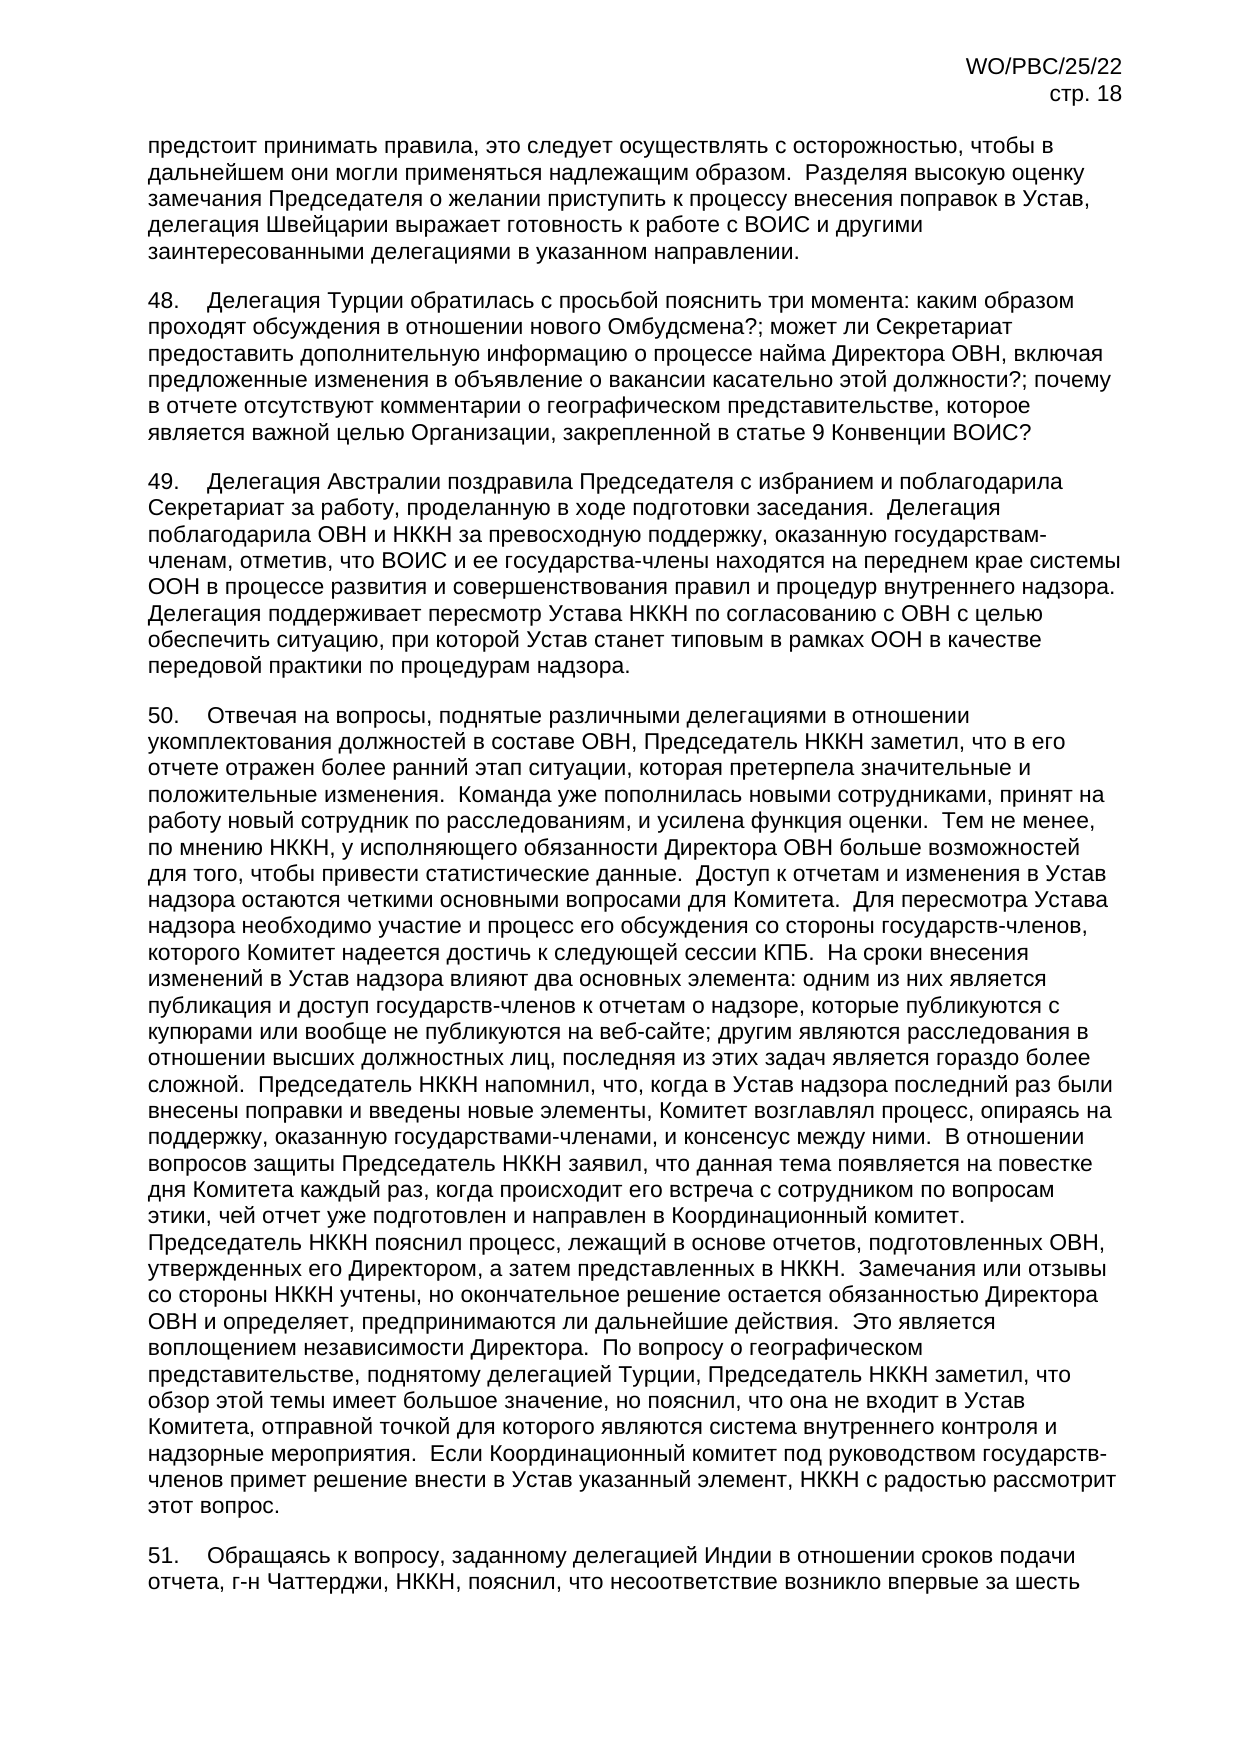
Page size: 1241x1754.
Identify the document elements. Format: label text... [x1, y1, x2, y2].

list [148, 132, 1122, 264]
list Делегация Турции обратилась с просьбой пояснить три момента: каким образом проходят обсуждения в отношении нового Омбудсмена?; может ли Секретариат предоставить дополнительную информацию о процессе найма Директора ОВН, включая предложенные изменения в объявление о вакансии касательно этой должности?; почему в отчете отсутствуют комментарии о географическом представительстве, которое является важной целью Организации, закрепленной в статье 9 Конвенции ВОИС? [148, 287, 1122, 445]
list Делегация Австралии поздравила Председателя с избранием и поблагодарила Секретариат за работу, проделанную в ходе подготовки заседания. Делегация поблагодарила ОВН и НККН за превосходную поддержку, оказанную государствам-членам, отметив, что ВОИС и ее государства-члены находятся на переднем крае системы ООН в процессе развития и совершенствования правил и процедур внутреннего надзора. Делегация поддерживает пересмотр Устава НККН по согласованию с ОВН с целью обеспечить ситуацию, при которой Устав станет типовым в рамках ООН в качестве передовой практики по процедурам надзора. [148, 468, 1122, 679]
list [148, 1542, 1122, 1594]
list Отвечая на вопросы, поднятые различными делегациями в отношении укомплектования должностей в составе ОВН, Председатель НККН заметил, что в его отчете отражен более ранний этап ситуации, которая претерпела значительные и положительные изменения. Команда уже пополнилась новыми сотрудниками, принят на работу новый сотрудник по расследованиям, и усилена функция оценки. Тем не менее, по мнению НККН, у исполняющего обязанности Директора ОВН больше возможностей для того, чтобы привести статистические данные. Доступ к отчетам и изменения в Устав надзора остаются четкими основными вопросами для Комитета. Для пересмотра Устава надзора необходимо участие и процесс его обсуждения со стороны государств-членов, которого Комитет надеется достичь к следующей сессии КПБ. На сроки внесения изменений в Устав надзора влияют два основных элемента: одним из них является публикация и доступ государств-членов к отчетам о надзоре, которые публикуются с купюрами или вообще не публикуются на веб-сайте; другим являются расследования в отношении высших должностных лиц, последняя из этих задач является гораздо более сложной. Председатель НККН напомнил, что, когда в Устав надзора последний раз были внесены поправки и введены новые элементы, Комитет возглавлял процесс, опираясь на поддержку, оказанную государствами-членами, и консенсус между ними. В отношении вопросов защиты Председатель НККН заявил, что данная тема появляется на повестке дня Комитета каждый раз, когда происходит его встреча с сотрудником по вопросам этики, чей отчет уже подготовлен и направлен в Координационный комитет. Председатель НККН пояснил процесс, лежащий в основе отчетов, подготовленных ОВН, утвержденных его Директором, а затем представленных в НККН. Замечания или отзывы со стороны НККН учтены, но окончательное решение остается обязанностью Директора ОВН и определяет, предпринимаются ли дальнейшие действия. Это является воплощением независимости Директора. По вопросу о географическом представительстве, поднятому делегацией Турции, Председатель НККН заметил, что обзор этой темы имеет большое значение, но пояснил, что она не входит в Устав Комитета, отправной точкой для которого являются система внутреннего контроля и надзорные мероприятия. Если Координационный комитет под руководством государств-членов примет решение внести в Устав указанный элемент, НККН с радостью рассмотрит этот вопрос. [148, 702, 1122, 1519]
